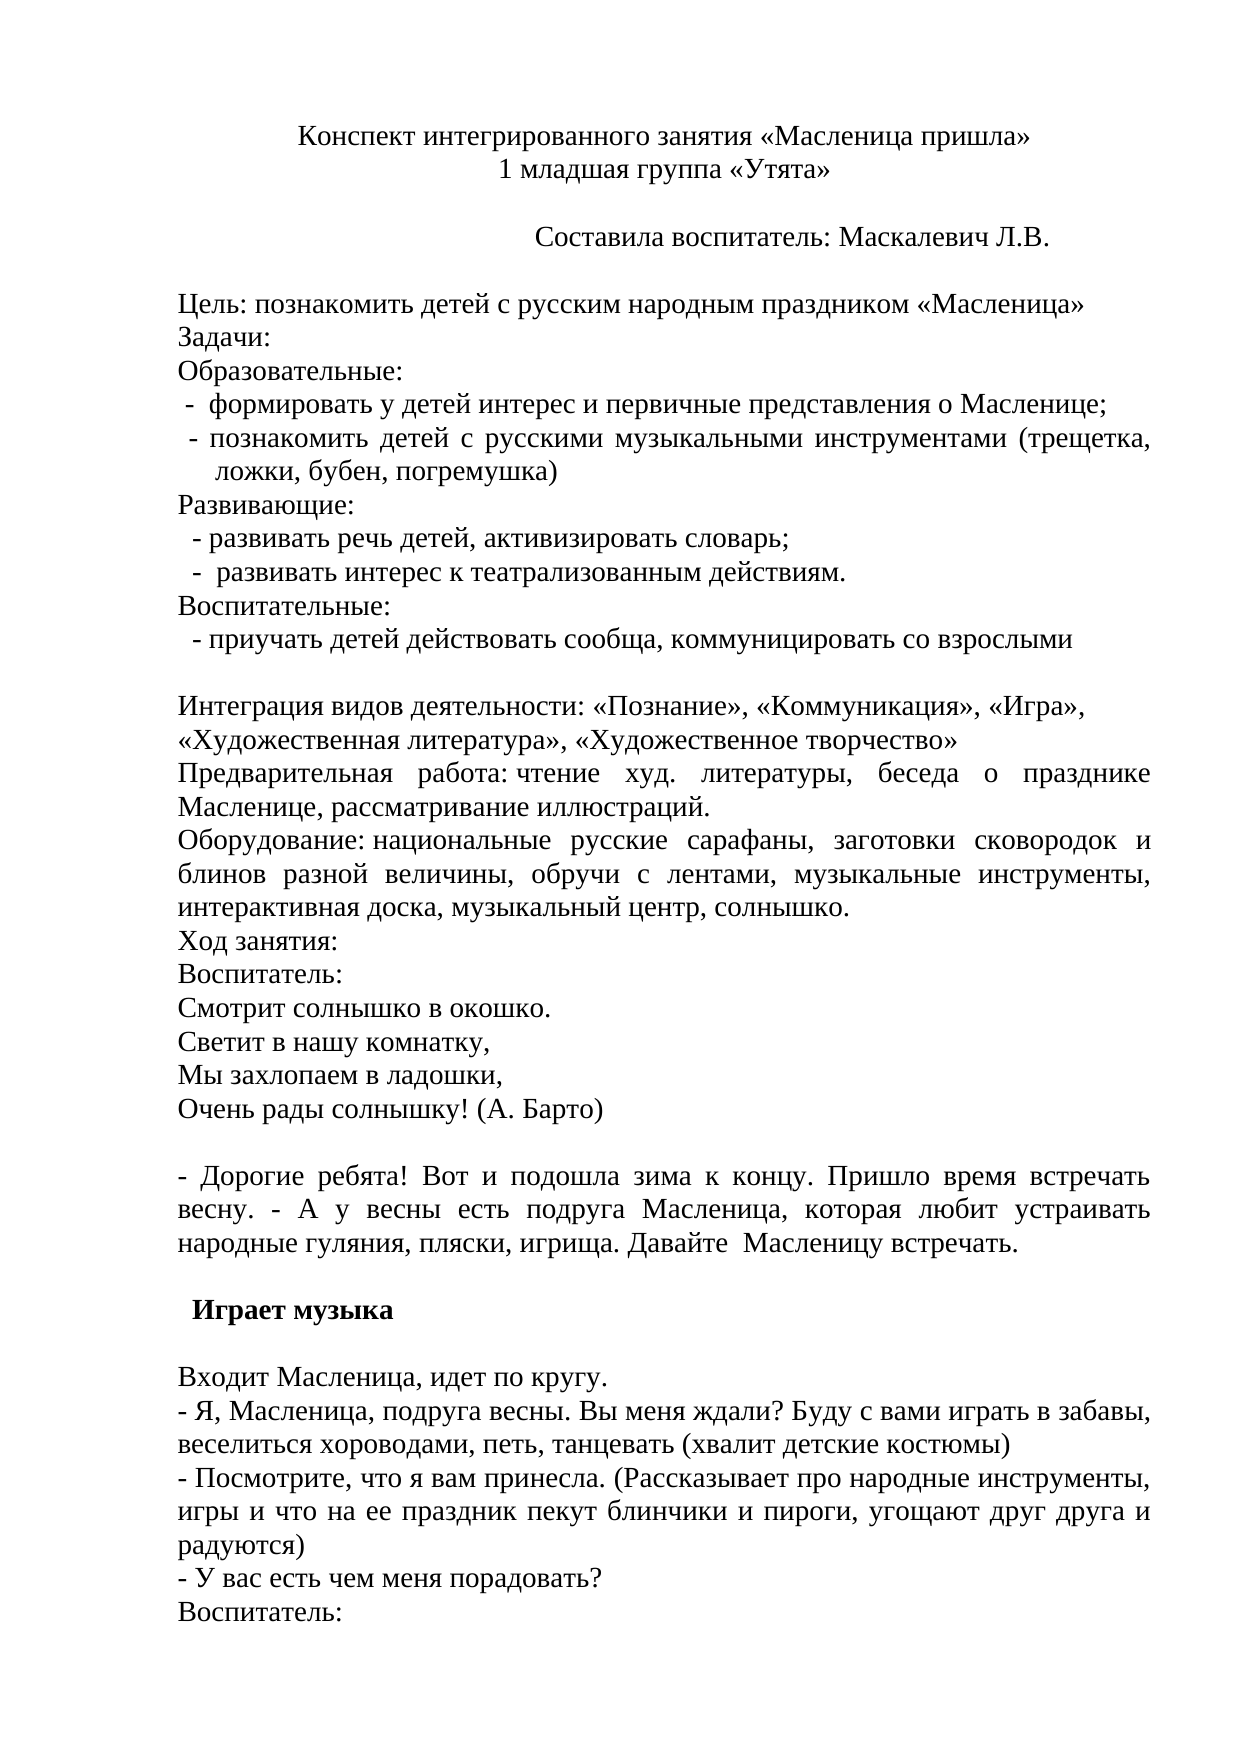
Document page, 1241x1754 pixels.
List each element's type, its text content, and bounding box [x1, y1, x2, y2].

text Входит Масленица, идет по кругу. [177, 1359, 1152, 1393]
text Цель: познакомить детей с русским народным праздником «Масленица» [177, 252, 1152, 319]
text Играет музыка [177, 1292, 1152, 1326]
text - развивать речь детей, активизировать словарь; [177, 521, 1152, 554]
text - развивать интерес к театрализованным действиям. [177, 554, 1152, 588]
text Оборудование: национальные русские сарафаны, заготовки сковородок и блинов разной величины, обручи с лентами, музыкальные инструменты, интерактивная доска, музыкальный центр, солнышко. [177, 822, 1152, 923]
text Интеграция видов деятельности: «Познание», «Коммуникация», «Игра», [177, 688, 1152, 722]
text Составила воспитатель: Маскалевич Л.В. [177, 219, 1152, 252]
text - Я, Масленица, подруга весны. Вы меня ждали? Буду с вами играть в забавы, веселиться хороводами, петь, танцевать (хвалит детские костюмы) [177, 1393, 1152, 1460]
text - У вас есть чем меня порадовать? [177, 1560, 1152, 1594]
text - формировать у детей интерес и первичные представления о Масленице; [177, 386, 1152, 420]
text Предварительная работа: чтение худ. литературы, беседа о празднике Масленице, рассматривание иллюстраций. [177, 755, 1152, 822]
text Смотрит солнышко в окошко. Светит в нашу комнатку, Мы захлопаем в ладошки, Очень рады солнышку! (А. Барто) [177, 990, 1152, 1124]
text «Художественная литература», «Художественное творчество» [177, 722, 1152, 755]
text Воспитатель: [177, 957, 1152, 990]
text Образовательные: [177, 353, 1152, 386]
text Ход занятия: [177, 923, 1152, 957]
text - Дорогие ребята! Вот и подошла зима к концу. Пришло время встречать весну. - А у весны есть подруга Масленица, которая любит устраивать народные гуляния, пляски, игрища. Давайте Масленицу встречать. [177, 1158, 1152, 1258]
text Воспитательные: [177, 588, 1152, 621]
text Задачи: [177, 319, 1152, 353]
text Конспект интегрированного занятия «Масленица пришла» [177, 118, 1152, 152]
text - Посмотрите, что я вам принесла. (Рассказывает про народные инструменты, игры и что на ее праздник пекут блинчики и пироги, угощают друг друга и радуются) [177, 1460, 1152, 1560]
text 1 младшая группа «Утята» [177, 152, 1152, 185]
text - приучать детей действовать сообща, коммуницировать со взрослыми [177, 621, 1152, 655]
text - познакомить детей с русскими музыкальными инструментами (трещетка, ложки, бубен, погремушка) [177, 420, 1152, 487]
text Развивающие: [177, 487, 1152, 521]
text Воспитатель: [177, 1594, 1152, 1627]
